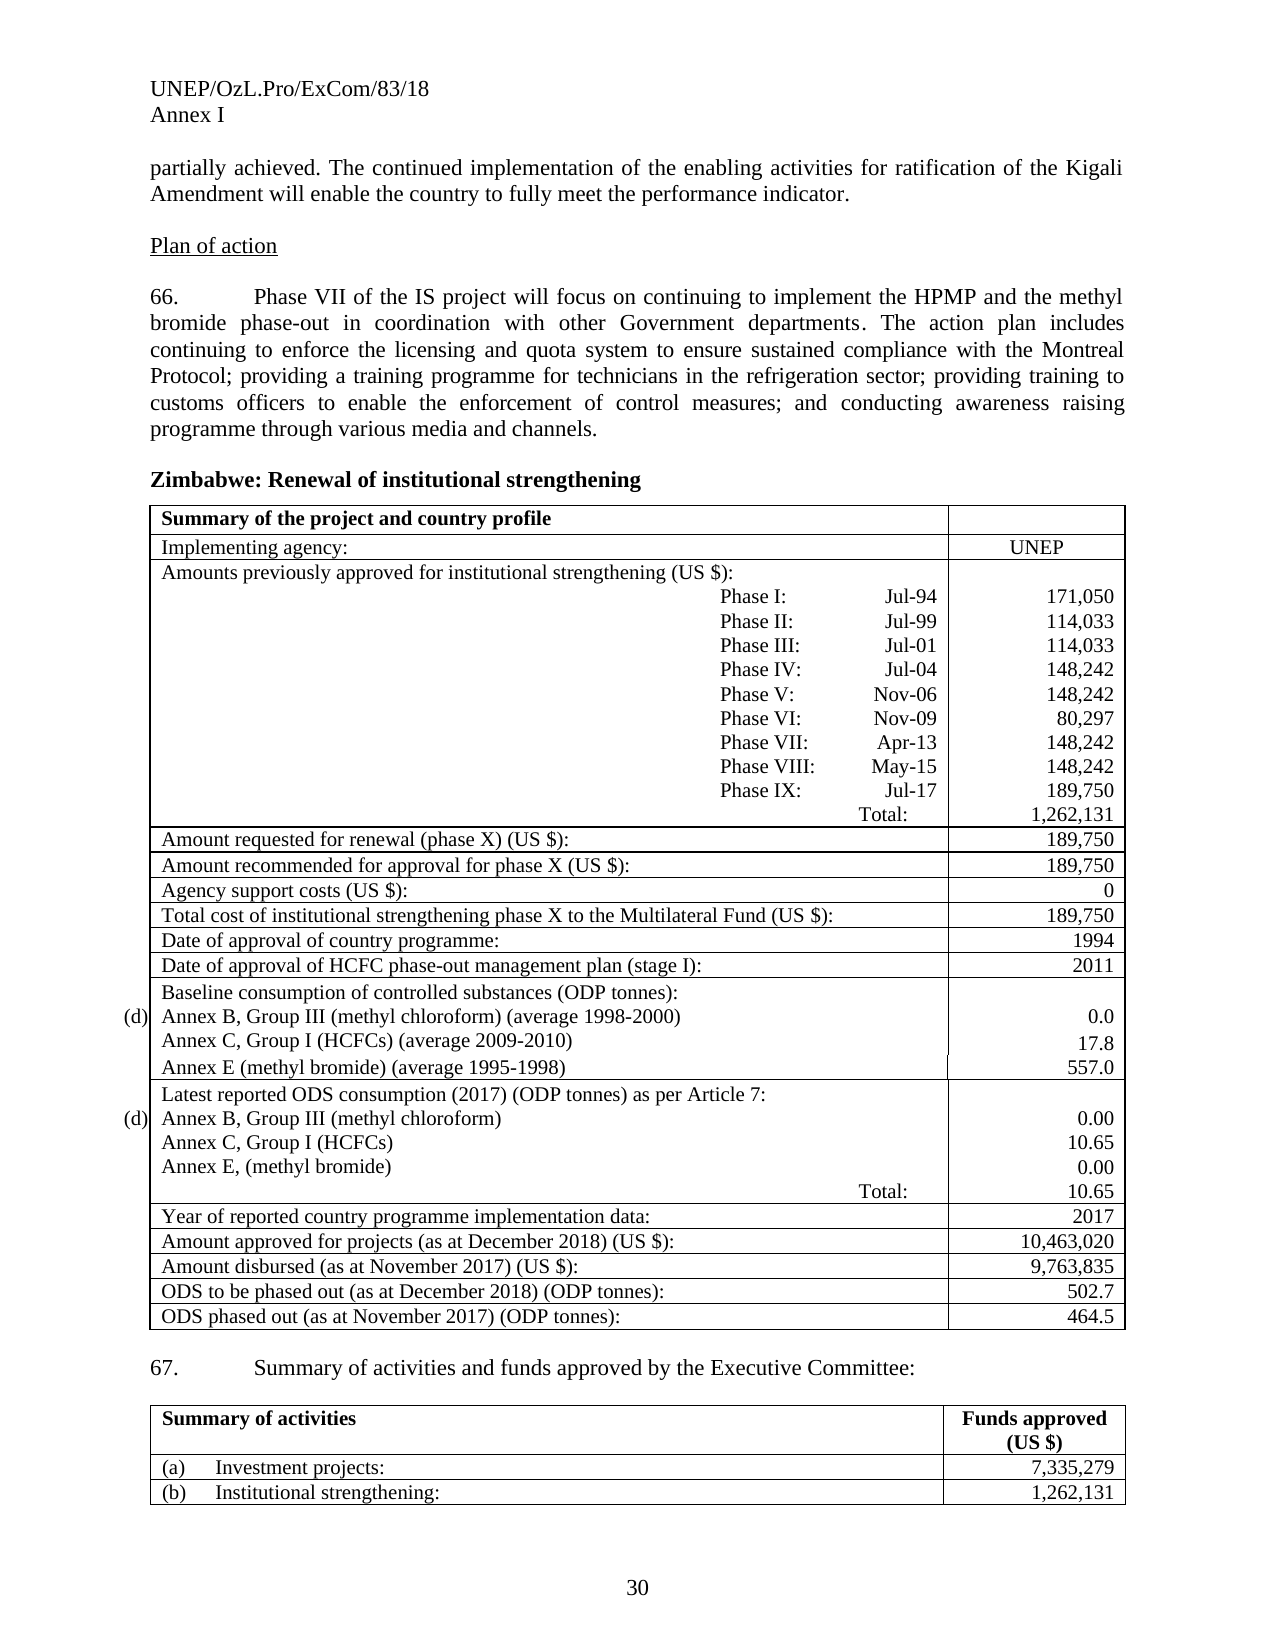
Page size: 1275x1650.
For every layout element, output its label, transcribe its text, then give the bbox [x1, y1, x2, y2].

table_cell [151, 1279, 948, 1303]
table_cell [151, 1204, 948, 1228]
table_cell Nov-06 [830, 681, 948, 706]
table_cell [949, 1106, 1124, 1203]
table_cell Phase II: [151, 609, 830, 633]
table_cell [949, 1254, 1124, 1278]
table_cell 189,750 [949, 853, 1124, 877]
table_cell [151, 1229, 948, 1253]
table_cell 114,033 [949, 633, 1124, 657]
table_cell 189,750 [949, 903, 1124, 927]
table_cell 189,750 [949, 778, 1124, 802]
table_cell 114,033 [949, 609, 1124, 633]
table_header Summary of the project and country profile [151, 506, 948, 534]
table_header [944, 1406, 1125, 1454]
table_cell Phase I: [151, 584, 830, 608]
table_cell Jul-99 [830, 609, 948, 633]
table_cell Amount recommended for approval for phase X (US $): [151, 853, 948, 877]
text Plan of action [150, 232, 1125, 258]
table_cell Apr-13 [830, 730, 948, 754]
table_cell 0 [949, 878, 1124, 902]
table_cell Phase VIII: [151, 754, 830, 778]
table_cell Implementing agency: [151, 535, 948, 559]
table_cell Jul-04 [830, 657, 948, 681]
text Zimbabwe: Renewal of institutional strengthening [150, 466, 1125, 493]
table_cell Agency support costs (US $): [151, 878, 948, 902]
table_cell Annex C, Group I (HCFCs) (average 2009-2010) [151, 1029, 948, 1054]
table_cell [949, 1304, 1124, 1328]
table_cell (d) Annex B, Group III (methyl chloroform) (average 1998-2000) [151, 1004, 948, 1028]
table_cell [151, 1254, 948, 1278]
table_cell 1,262,131 [949, 802, 1124, 826]
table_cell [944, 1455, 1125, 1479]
table_cell 80,297 [949, 706, 1124, 730]
table_header [949, 506, 1124, 534]
table_cell Nov-09 [830, 706, 948, 730]
table_cell Amount requested for renewal (phase X) (US $): [151, 828, 948, 851]
table_cell 148,242 [949, 754, 1124, 778]
table_cell 148,242 [949, 657, 1124, 681]
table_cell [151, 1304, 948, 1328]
table_cell Phase IV: [151, 657, 830, 681]
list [150, 154, 1125, 207]
table_cell Phase VI: [151, 706, 830, 730]
table_cell May-15 [830, 754, 948, 778]
table_cell Jul-17 [799, 778, 948, 802]
list Summary of activities and funds approved by the Executive Committee: [150, 1353, 1125, 1380]
table_cell Date of approval of country programme: [151, 928, 948, 952]
table_cell Baseline consumption of controlled substances (ODP tonnes): [151, 978, 948, 1004]
table_cell Phase V: [151, 681, 830, 706]
table_cell 1994 [949, 928, 1124, 952]
table_cell Phase III: [151, 633, 830, 657]
table_cell 17.8 [949, 1029, 1124, 1054]
table_cell Total cost of institutional strengthening phase X to the Multilateral Fund (US $): [151, 903, 948, 927]
table_cell 0.0 [949, 1004, 1124, 1028]
table_cell Latest reported ODS consumption (2017) (ODP tonnes) as per Article 7: [151, 1080, 948, 1106]
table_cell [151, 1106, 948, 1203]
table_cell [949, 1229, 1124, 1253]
table_cell 189,750 [949, 828, 1124, 851]
table_cell 148,242 [949, 730, 1124, 754]
table_cell Jul-94 [830, 584, 948, 608]
table_cell [949, 978, 1124, 1004]
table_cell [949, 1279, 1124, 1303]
table_cell 557.0 [948, 1055, 1124, 1079]
list Phase VII of the IS project will focus on continuing to implement the HPMP and the methyl bromide phase-out in coordination with other Government departments. The action plan includes continuing to enforce the licensing and quota system to ensure sustained compliance with the Montreal Protocol; providing a training programme for technicians in the refrigeration sector; providing training to customs officers to enable the enforcement of control measures; and conducting awareness raising programme through various media and channels. [150, 283, 1125, 441]
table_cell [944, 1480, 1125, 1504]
table_cell Phase VII: [151, 730, 830, 754]
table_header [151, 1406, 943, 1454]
table_cell Total: [151, 802, 948, 826]
table_cell Amounts previously approved for institutional strengthening (US $): [151, 560, 948, 584]
table_cell Phase IX: [151, 778, 799, 802]
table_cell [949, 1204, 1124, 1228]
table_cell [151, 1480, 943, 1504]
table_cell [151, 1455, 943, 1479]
table_cell Date of approval of HCFC phase-out management plan (stage I): [151, 953, 948, 977]
table_cell 171,050 [949, 584, 1124, 608]
table_cell UNEP [949, 535, 1124, 559]
table_cell 2011 [949, 953, 1124, 977]
table_cell Annex E (methyl bromide) (average 1995-1998) [151, 1055, 947, 1079]
table_cell 148,242 [949, 681, 1124, 706]
table_cell Jul-01 [830, 633, 948, 657]
table_cell [949, 560, 1124, 584]
table_cell [949, 1080, 1124, 1106]
